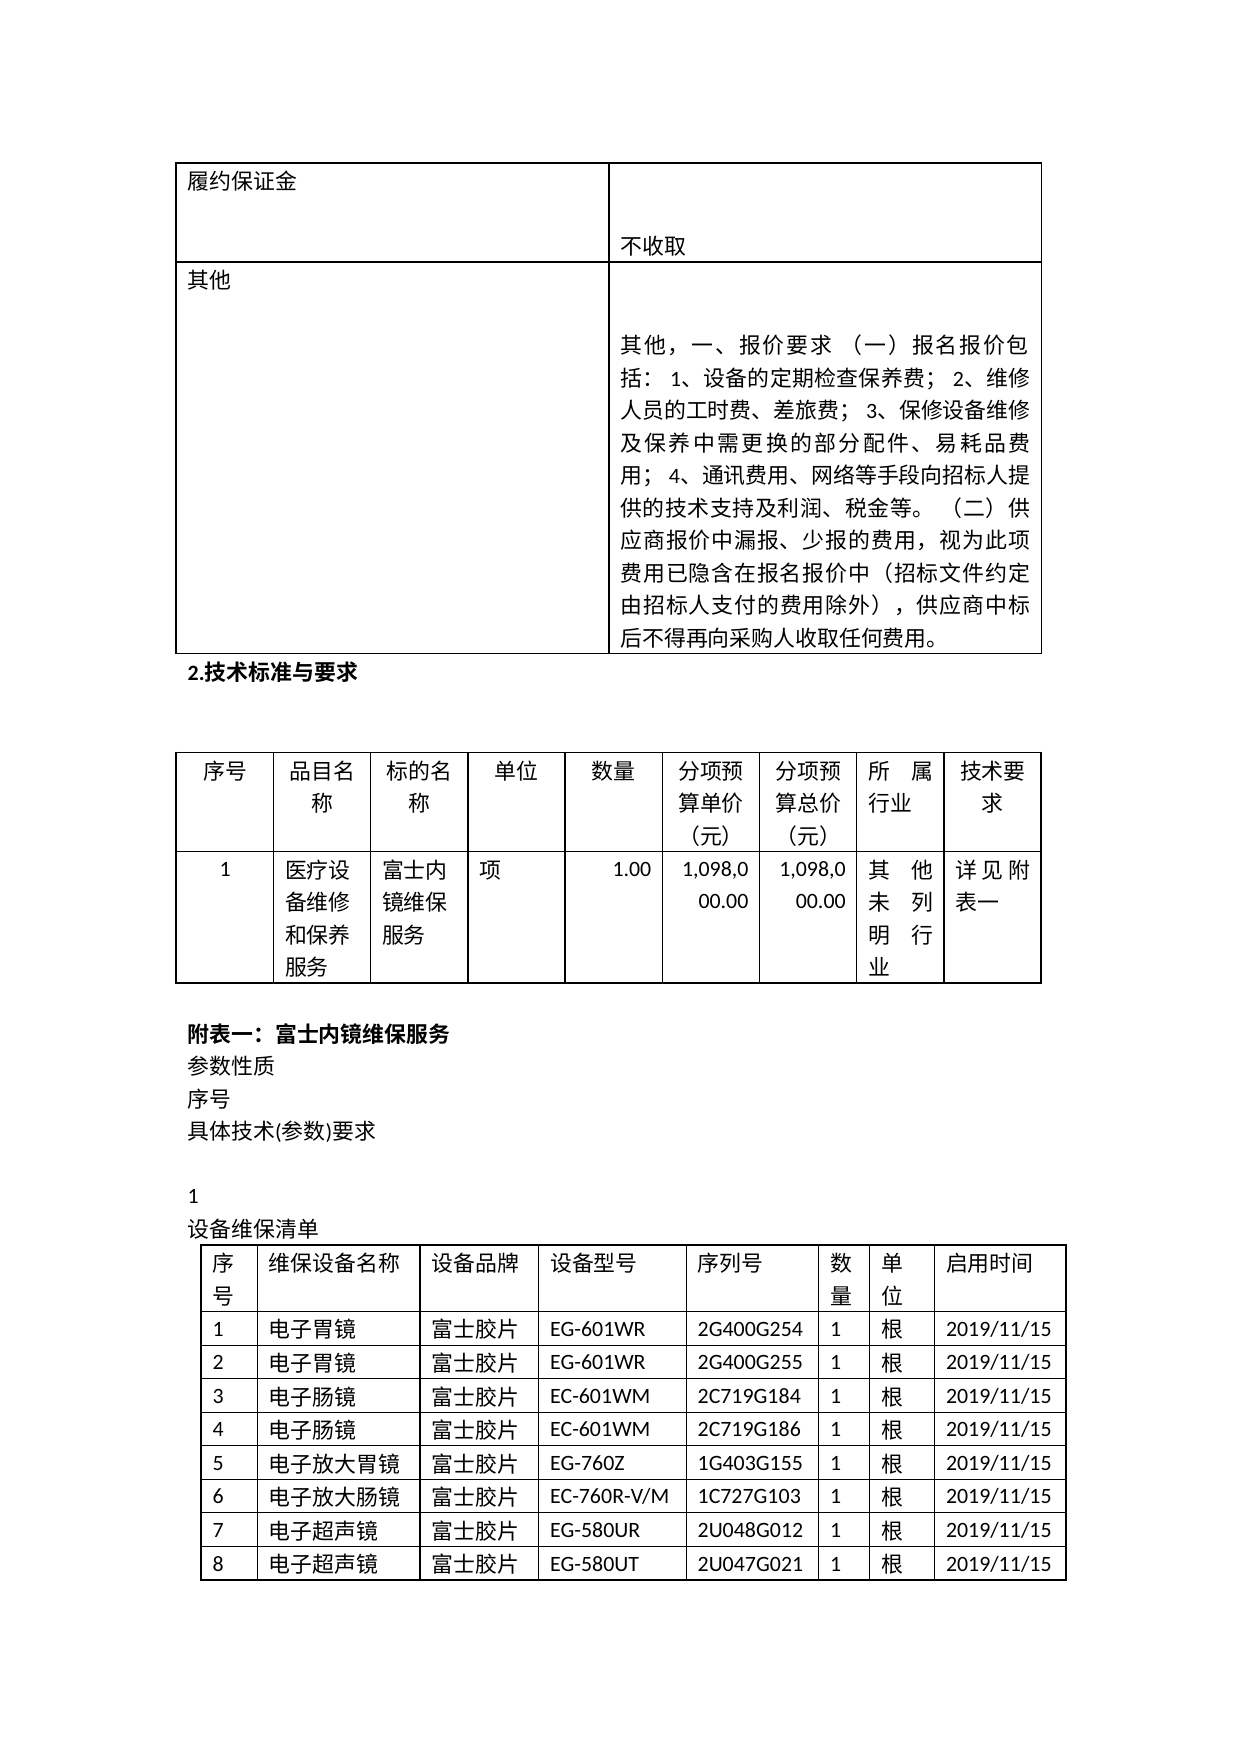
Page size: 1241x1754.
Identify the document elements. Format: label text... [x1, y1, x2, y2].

table_cell 1 [177, 852, 273, 982]
table_header 品目名称 [274, 753, 370, 851]
table_header 标的名称 [371, 753, 467, 851]
table_cell 1,098,000.00 [663, 852, 759, 982]
table_cell 富士内镜维保服务 [371, 852, 467, 982]
table_header 数量 [566, 753, 662, 851]
table_cell 其他 [177, 263, 608, 653]
text 附表一：富士内镜维保服务 [187, 1016, 1053, 1049]
table_cell 其他，一、报价要求 （一）报名报价包括： 1、设备的定期检查保养费； 2、维修人员的工时费、差旅费； 3、保修设备维修及保养中需更换的部分配件、易耗品费用； 4、通讯费用、网络等手段向招标人提供的技术支持及利润、税金等。 （二）供应商报价中漏报、少报的费用，视为此项费用已隐含在报名报价中（招标文件约定由招标人支付的费用除外），供应商中标后不得再向采购人收取任何费用。 [610, 263, 1041, 653]
table_cell 其他未列明行业 [857, 852, 943, 982]
text 2.技术标准与要求 [187, 654, 1053, 687]
table_cell 1.00 [566, 852, 662, 982]
table_header 分项预算总价（元） [760, 753, 856, 851]
table_header 技术要求 [945, 753, 1040, 851]
table_header 序号 [177, 753, 273, 851]
table_cell 项 [469, 852, 564, 982]
table_header 所属行业 [857, 753, 943, 851]
table_header 分项预算单价（元） [663, 753, 759, 851]
table_cell 详见附表一 [945, 852, 1040, 982]
table_cell 1,098,000.00 [760, 852, 856, 982]
table_cell 履约保证金 [177, 164, 608, 261]
table_cell 医疗设备维修和保养服务 [274, 852, 370, 982]
table_cell 不收取 [610, 164, 1041, 261]
table_header 单位 [469, 753, 564, 851]
